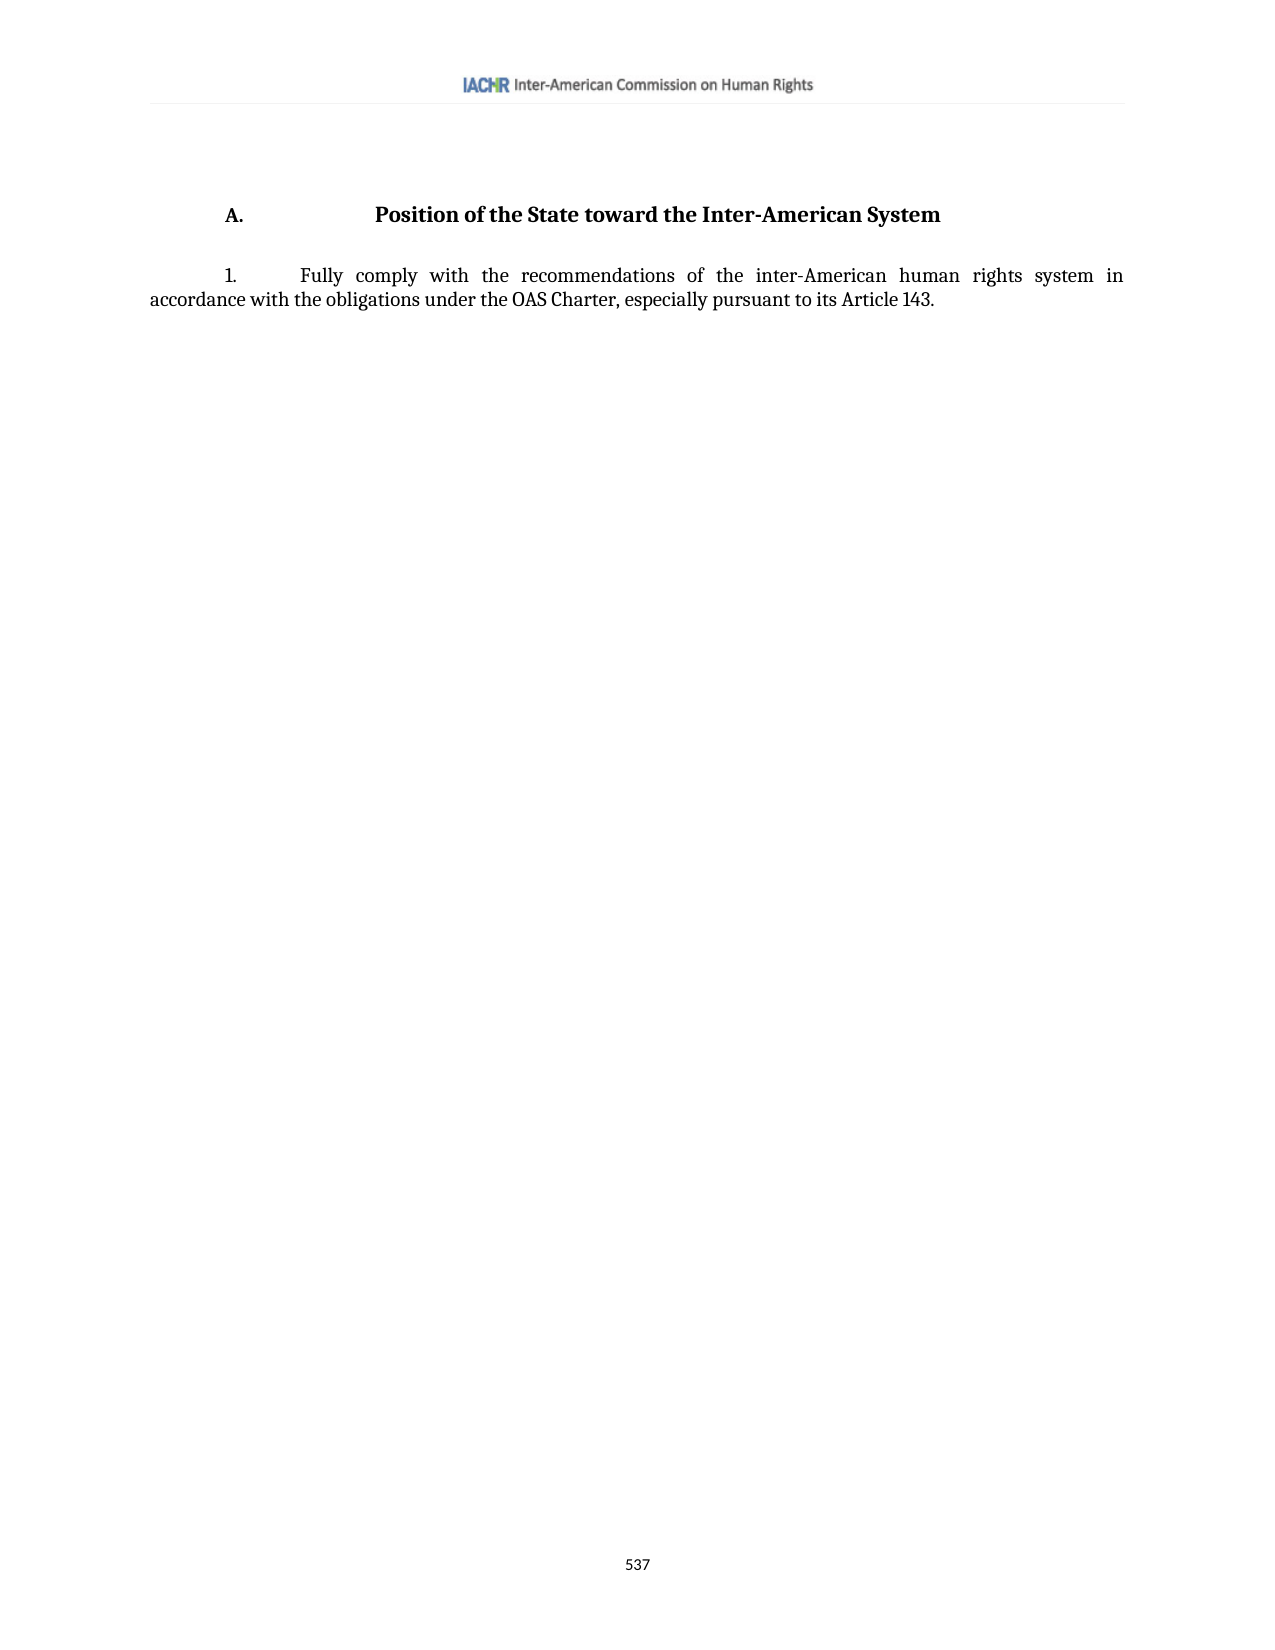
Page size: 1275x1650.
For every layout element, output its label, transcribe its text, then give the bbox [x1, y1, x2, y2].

picture [451, 75, 824, 95]
subtitle Position of the State toward the Inter-American System [150, 201, 1125, 228]
list Fully comply with the recommendations of the inter-American human rights system in accordance with the obligations under the OAS Charter, especially pursuant to its Article 143. [150, 264, 1125, 312]
